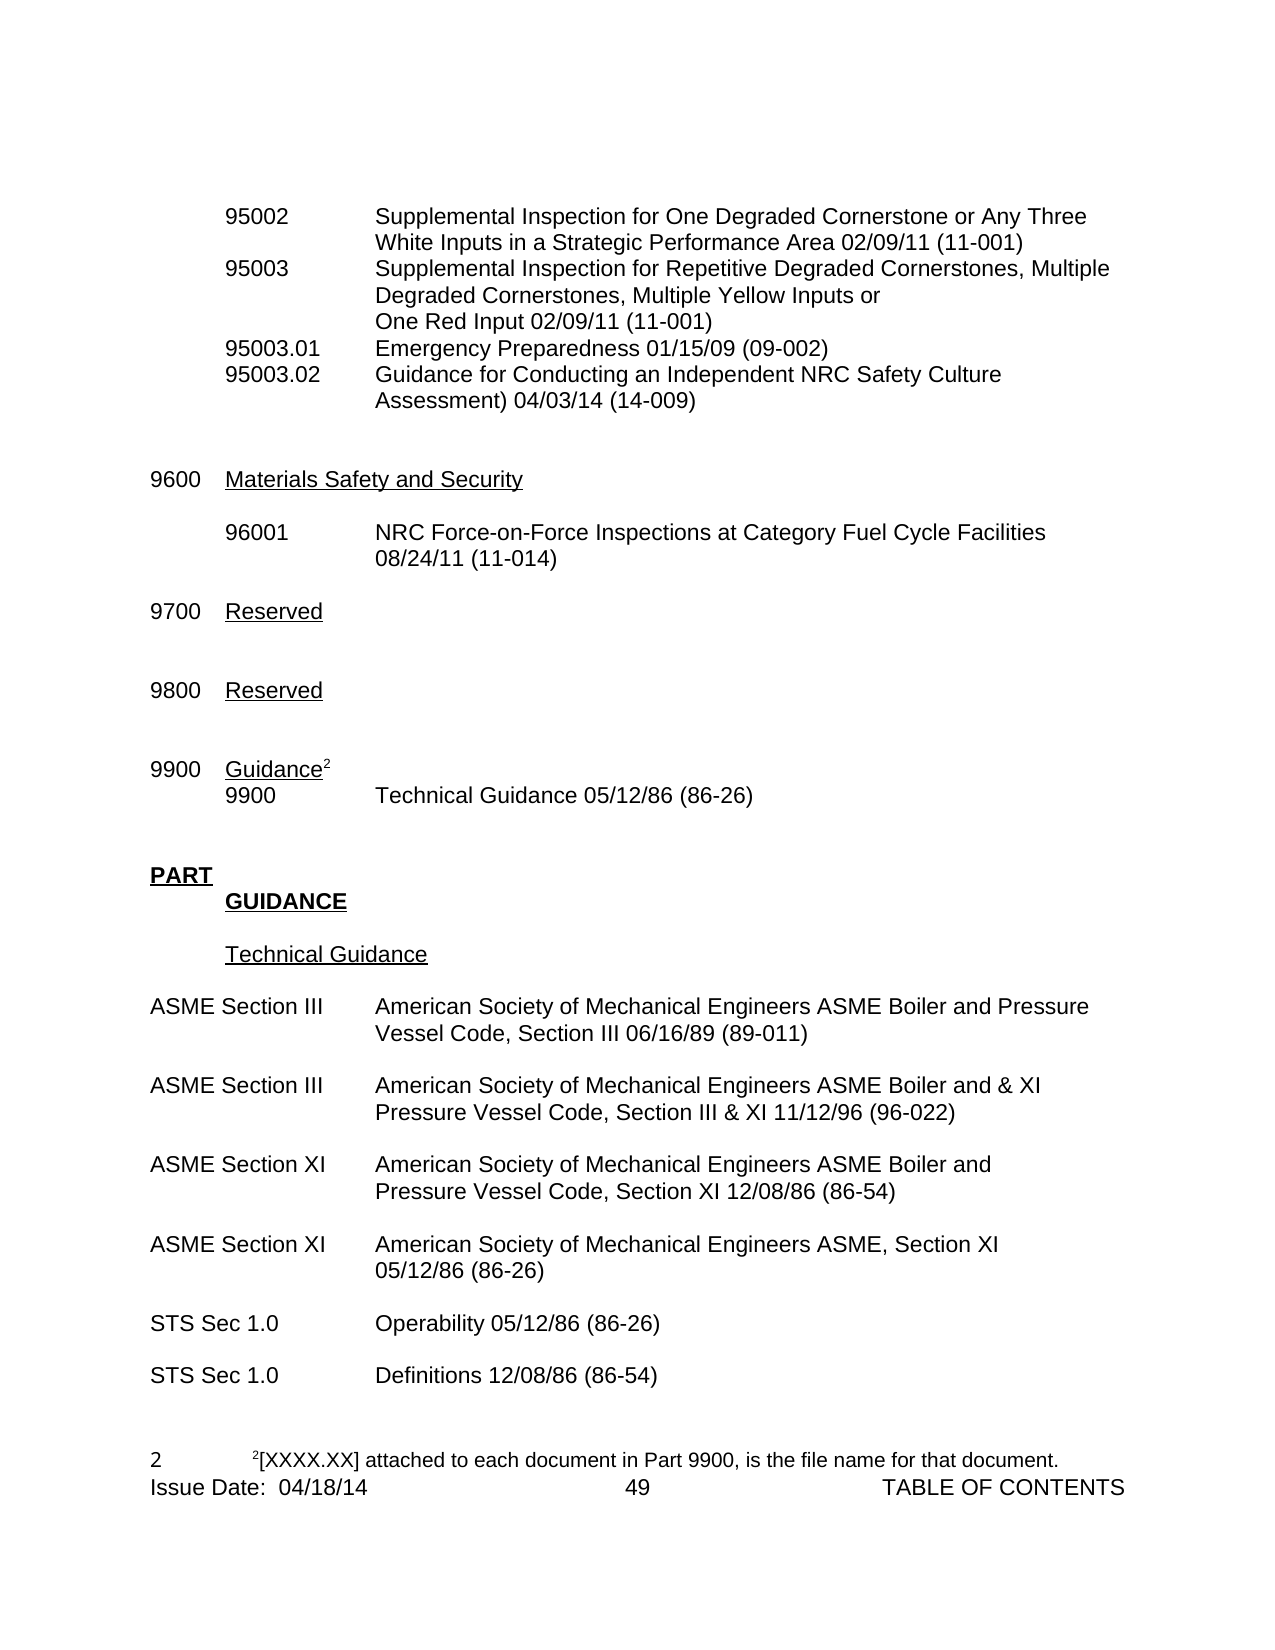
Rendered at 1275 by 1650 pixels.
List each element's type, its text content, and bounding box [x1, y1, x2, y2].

text 9900 Guidance2 [150, 756, 1125, 782]
text 9800 Reserved [150, 677, 1125, 703]
text ASME Section III American Society of Mechanical Engineers ASME Boiler and & XI [150, 1072, 1125, 1099]
text 05/12/86 (86-26) [150, 1257, 1125, 1283]
text ASME Section III American Society of Mechanical Engineers ASME Boiler and Pressure Vessel Code, Section III 06/16/89 (89-011) [150, 993, 1125, 1046]
text Pressure Vessel Code, Section XI 12/08/86 (86-54) [150, 1178, 1125, 1204]
text 9600 Materials Safety and Security [150, 466, 1125, 493]
text STS Sec 1.0 Operability 05/12/86 (86-26) [150, 1309, 1125, 1336]
text 9900 Technical Guidance 05/12/86 (86-26) [150, 782, 1125, 809]
text ASME Section XI American Society of Mechanical Engineers ASME, Section XI [150, 1231, 1125, 1257]
text 95003.02 Guidance for Conducting an Independent NRC Safety Culture Assessment) 04/03/14 (14-009) [150, 361, 1125, 413]
text One Red Input 02/09/11 (11-001) [150, 308, 1125, 334]
text 9700 Reserved [150, 598, 1125, 624]
text ASME Section XI American Society of Mechanical Engineers ASME Boiler and [150, 1151, 1125, 1178]
text GUIDANCE [150, 888, 1125, 914]
text STS Sec 1.0 Definitions 12/08/86 (86-54) [150, 1362, 1125, 1389]
text 95003.01 Emergency Preparedness 01/15/09 (09-002) [150, 334, 1125, 361]
text 95003 Supplemental Inspection for Repetitive Degraded Cornerstones, Multiple Degraded Cornerstones, Multiple Yellow Inputs or [150, 255, 1125, 308]
text 95002 Supplemental Inspection for One Degraded Cornerstone or Any Three White Inputs in a Strategic Performance Area 02/09/11 (11-001) [150, 203, 1125, 255]
text Technical Guidance [150, 941, 1125, 967]
text Pressure Vessel Code, Section III & XI 11/12/96 (96-022) [150, 1099, 1125, 1125]
text 96001 NRC Force-on-Force Inspections at Category Fuel Cycle Facilities 08/24/11 (11-014) [150, 519, 1125, 572]
text PART [150, 862, 1125, 888]
